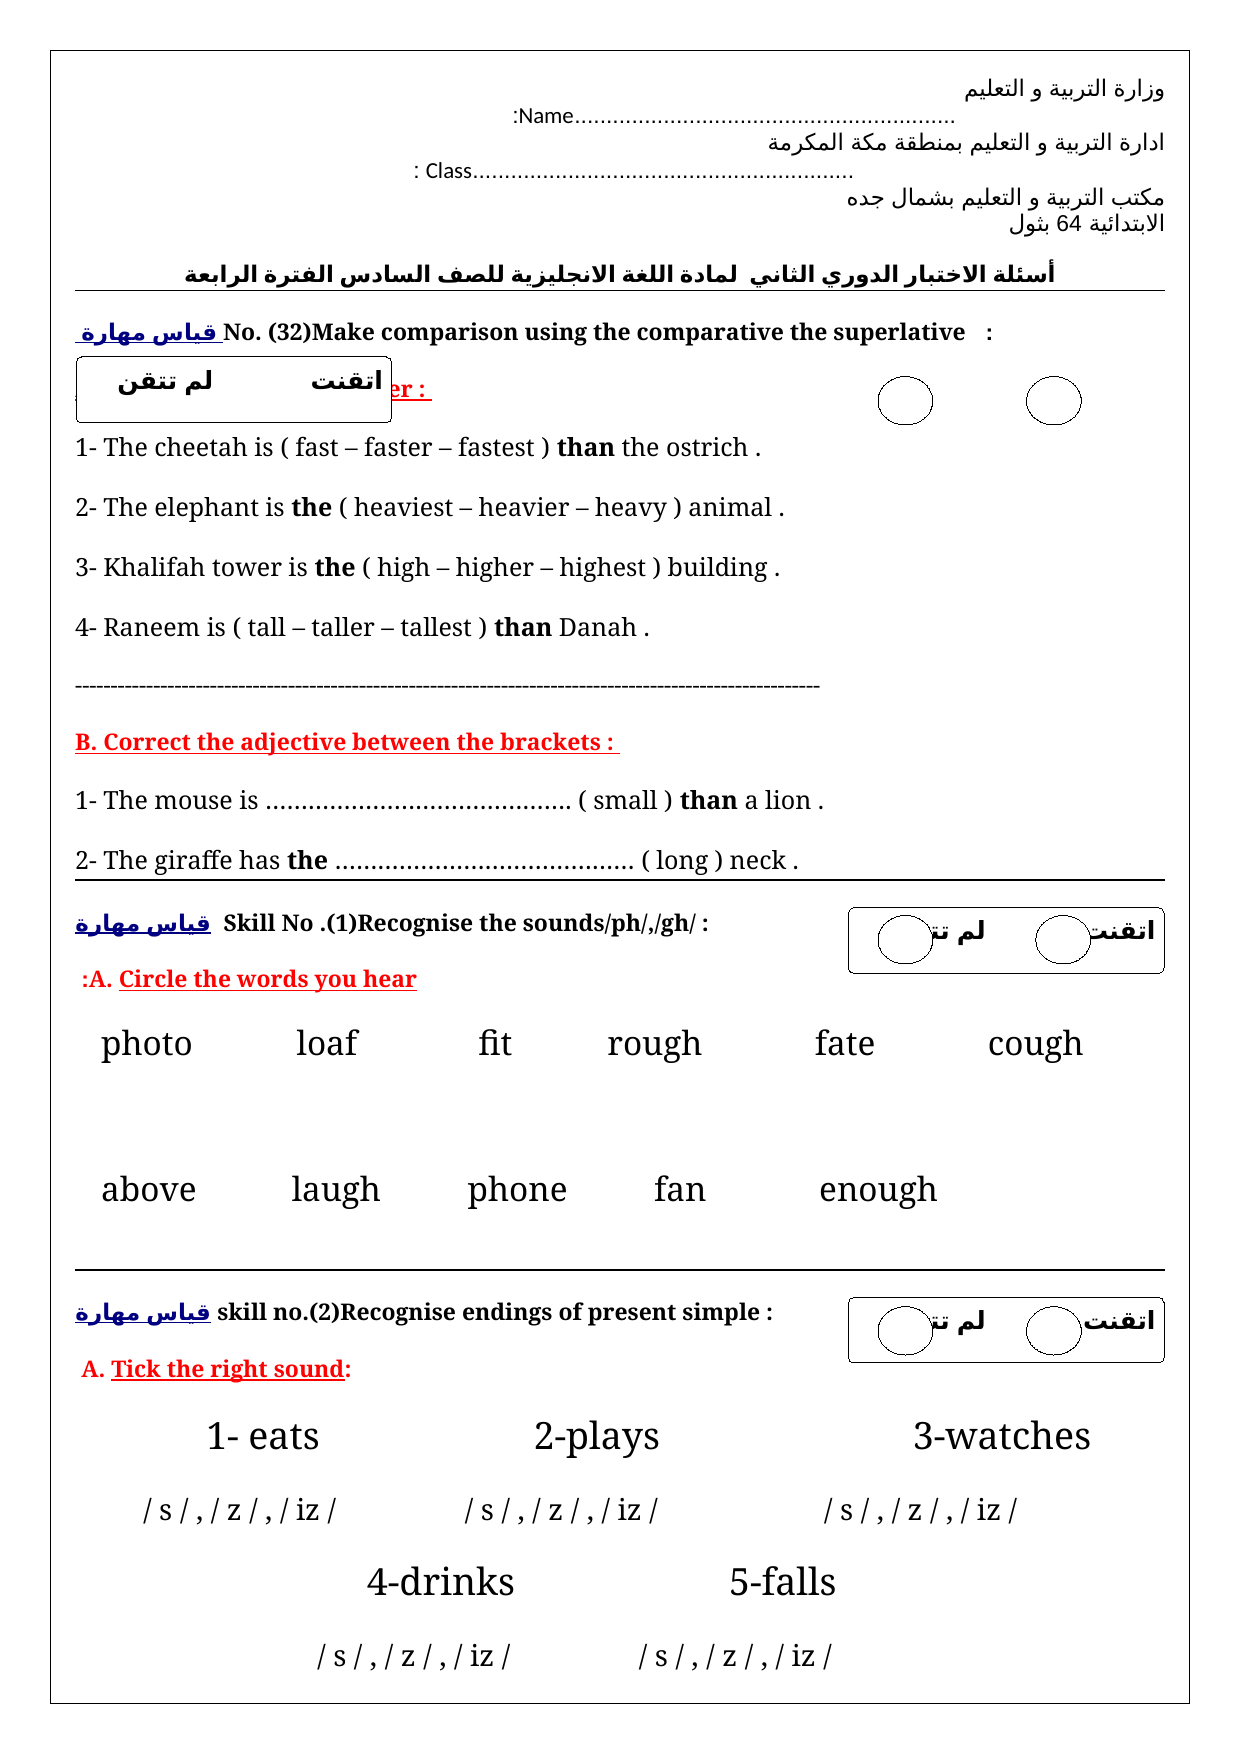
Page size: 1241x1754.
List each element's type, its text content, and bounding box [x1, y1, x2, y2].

text A. Choose the correct answer : [392, 373, 1165, 404]
text above laugh phone fan enough [75, 1166, 1165, 1212]
text 1- The cheetah is ( fast – faster – fastest ) than the ostrich . [75, 429, 1165, 463]
text قياس مهارة skill no.(2)Recognise endings of present simple : [75, 1296, 1165, 1327]
text 1- eats 2-plays 3-watches [75, 1409, 1165, 1460]
text قياس مهارة Skill No .(1)Recognise the sounds/ph/,/gh/ : [75, 907, 852, 938]
text مكتب التربية و التعليم بشمال جده [75, 184, 1165, 210]
text 2- The giraffe has the …………………………………… ( long ) neck . [75, 843, 1165, 879]
text ادارة التربية و التعليم بمنطقة مكة المكرمة ............................................................Class : [75, 129, 1165, 184]
text --------------------------------------------------------------------------------------------------------- [75, 669, 1165, 701]
text 2- The elephant is the ( heaviest – heavier – heavy ) animal . [75, 489, 1165, 523]
text photo loaf fit rough fate cough [75, 1020, 1165, 1066]
text 4-drinks 5-falls [75, 1555, 1165, 1606]
text B. Correct the adjective between the brackets : [75, 726, 1165, 757]
text : No. (32)Make comparison using the comparative the superlative قياس مهارة [75, 316, 1165, 347]
text 1- The mouse is ……………………………………. ( small ) than a lion . [75, 783, 1165, 817]
text / s / , / z / , / iz / / s / , / z / , / iz / / s / , / z / , / iz / [75, 1489, 1165, 1528]
text A. Tick the right sound: [75, 1353, 1165, 1384]
text الابتدائية 64 بثول [75, 210, 1165, 236]
text أسئلة الاختبار الدوري الثاني لمادة اللغة الانجليزية للصف السادس الفترة الرابعة [75, 261, 1165, 290]
text 3- Khalifah tower is the ( high – higher – highest ) building . [75, 549, 1165, 583]
text 4- Raneem is ( tall – taller – tallest ) than Danah . [75, 609, 1165, 643]
text A. Circle the words you hear: [75, 963, 1165, 994]
text وزارة التربية و التعليم ............................................................Name: [75, 75, 1165, 129]
text / s / , / z / , / iz / / s / , / z / , / iz / [75, 1635, 1165, 1674]
